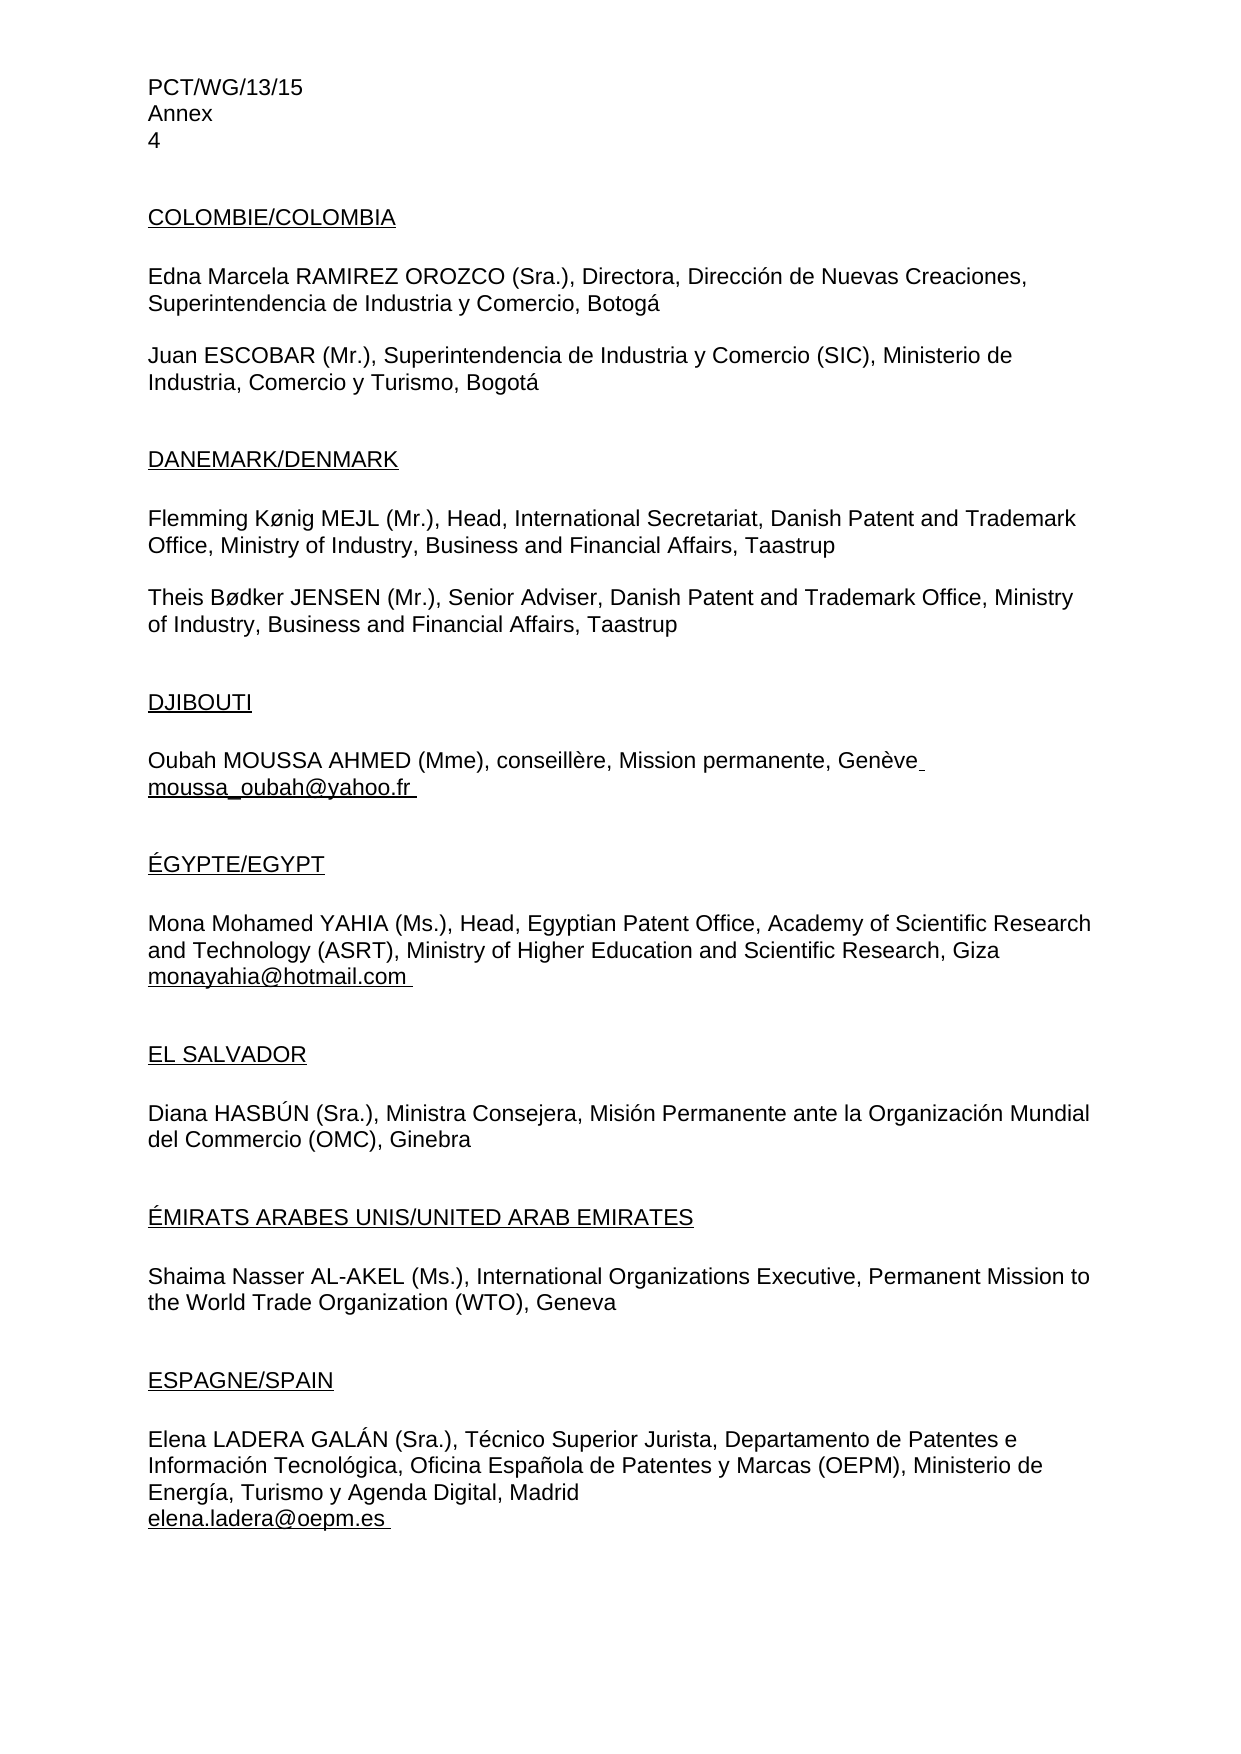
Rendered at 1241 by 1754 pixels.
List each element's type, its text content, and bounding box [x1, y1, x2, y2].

text COLOMBIE/COLOMBIA [148, 204, 1092, 231]
text Shaima Nasser AL-AKEL (Ms.), International Organizations Executive, Permanent Mission to the World Trade Organization (WTO), Geneva [148, 1263, 1092, 1342]
text Flemming Kønig MEJL (Mr.), Head, International Secretariat, Danish Patent and Trademark Office, Ministry of Industry, Business and Financial Affairs, Taastrup [148, 505, 1092, 558]
text Oubah MOUSSA AHMED (Mme), conseillère, Mission permanente, Genève [148, 747, 1092, 774]
text Edna Marcela RAMIREZ OROZCO (Sra.), Directora, Dirección de Nuevas Creaciones, Superintendencia de Industria y Comercio, Botogá [148, 263, 1092, 316]
text ÉGYPTE/EGYPT [148, 851, 1092, 878]
text Mona Mohamed YAHIA (Ms.), Head, Egyptian Patent Office, Academy of Scientific Research and Technology (ASRT), Ministry of Higher Education and Scientific Research, Giza monayahia@hotmail.com [148, 910, 1092, 989]
text ÉMIRATS ARABES UNIS/UNITED ARAB EMIRATES [148, 1204, 1092, 1230]
text DANEMARK/DENMARK [148, 446, 1092, 473]
text Juan ESCOBAR (Mr.), Superintendencia de Industria y Comercio (SIC), Ministerio de Industria, Comercio y Turismo, Bogotá [148, 342, 1092, 395]
text ESPAGNE/SPAIN [148, 1367, 1092, 1393]
text Diana HASBÚN (Sra.), Ministra Consejera, Misión Permanente ante la Organización Mundial del Commercio (OMC), Ginebra [148, 1100, 1092, 1152]
text Elena LADERA GALÁN (Sra.), Técnico Superior Jurista, Departamento de Patentes e Información Tecnológica, Oficina Española de Patentes y Marcas (OEPM), Ministerio de Energía, Turismo y Agenda Digital, Madrid [148, 1426, 1092, 1505]
text moussa_oubah@yahoo.fr [148, 774, 1092, 800]
text EL SALVADOR [148, 1041, 1092, 1067]
text elena.ladera@oepm.es [148, 1505, 1092, 1531]
text DJIBOUTI [148, 688, 1092, 715]
text Theis Bødker JENSEN (Mr.), Senior Adviser, Danish Patent and Trademark Office, Ministry of Industry, Business and Financial Affairs, Taastrup [148, 584, 1092, 637]
